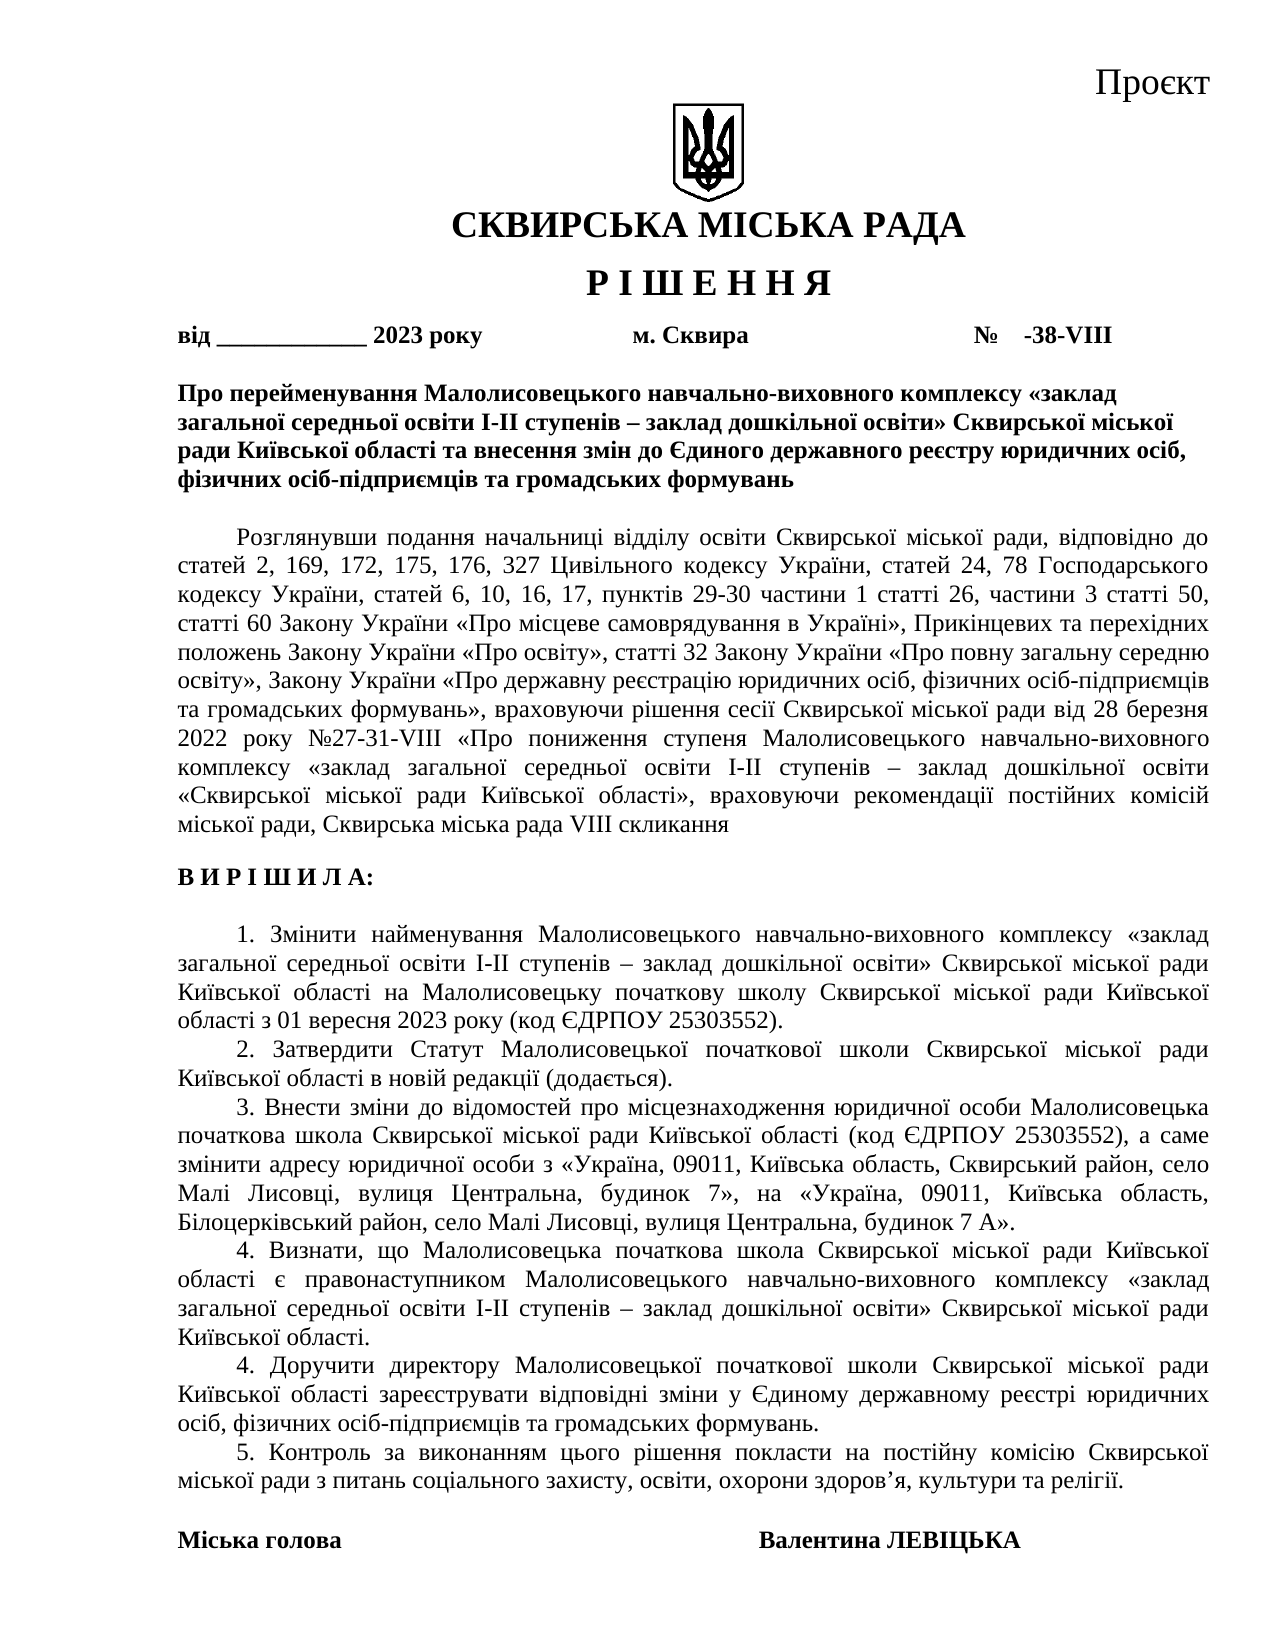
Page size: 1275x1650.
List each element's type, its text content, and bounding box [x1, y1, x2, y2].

text 5. Контроль за виконанням цього рішення покласти на постійну комісію Сквирської міської ради з питань соціального захисту, освіти, охорони здоров’я, культури та релігії. [177, 1437, 1210, 1494]
text 2. Затвердити Статут Малолисовецької початкової школи Сквирської міської ради Київської області в новій редакції (додається). [177, 1034, 1210, 1092]
text від ____________ 2023 року м. Сквира № -38-VIII [177, 320, 1240, 349]
text Р І Ш Е Н Н Я [177, 260, 1240, 303]
picture [671, 102, 746, 203]
text 4. Визнати, що Малолисовецька початкова школа Сквирської міської ради Київської області є правонаступником Малолисовецького навчально-виховного комплексу «заклад загальної середньої освіти І-ІІ ступенів – заклад дошкільної освіти» Сквирської міської ради Київської області. [177, 1236, 1210, 1351]
text Про перейменування Малолисовецького навчально-виховного комплексу «заклад загальної середньої освіти І-ІІ ступенів – заклад дошкільної освіти» Сквирської міської ради Київської області та внесення змін до Єдиного державного реєстру юридичних осіб, фізичних осіб-підприємців та громадських формувань [177, 378, 1210, 493]
text Міська голова Валентина ЛЕВІЦЬКА [177, 1525, 1210, 1553]
text В И Р І Ш И Л А: [177, 862, 1210, 891]
text Розглянувши подання начальниці відділу освіти Сквирської міської ради, відповідно до статей 2, 169, 172, 175, 176, 327 Цивільного кодексу України, статей 24, 78 Господарського кодексу України, статей 6, 10, 16, 17, пунктів 29-30 частини 1 статті 26, частини 3 статті 50, статті 60 Закону України «Про місцеве самоврядування в Україні», Прикінцевих та перехідних положень Закону України «Про освіту», статті 32 Закону України «Про повну загальну середню освіту», Закону України «Про державну реєстрацію юридичних осіб, фізичних осіб-підприємців та громадських формувань», враховуючи рішення сесії Сквирської міської ради від 28 березня 2022 року №27-31-VIII «Про пониження ступеня Малолисовецького навчально-виховного комплексу «заклад загальної середньої освіти І-ІІ ступенів – заклад дошкільної освіти «Сквирської міської ради Київської області», враховуючи рекомендації постійних комісій міської ради, Сквирська міська рада VIII скликання [177, 522, 1210, 838]
text 3. Внести зміни до відомостей про місцезнаходження юридичної особи Малолисовецька початкова школа Сквирської міської ради Київської області (код ЄДРПОУ 25303552), а саме змінити адресу юридичної особи з «Україна, 09011, Київська область, Сквирський район, село Малі Лисовці, вулиця Центральна, будинок 7», на «Україна, 09011, Київська область, Білоцерківський район, село Малі Лисовці, вулиця Центральна, будинок 7 А». [177, 1092, 1210, 1236]
text 4. Доручити директору Малолисовецької початкової школи Сквирської міської ради Київської області зареєструвати відповідні зміни у Єдиному державному реєстрі юридичних осіб, фізичних осіб-підприємців та громадських формувань. [177, 1351, 1210, 1437]
text 1. Змінити найменування Малолисовецького навчально-виховного комплексу «заклад загальної середньої освіти І-ІІ ступенів – заклад дошкільної освіти» Сквирської міської ради Київської області на Малолисовецьку початкову школу Сквирської міської ради Київської області з 01 вересня 2023 року (код ЄДРПОУ 25303552). [177, 919, 1210, 1034]
text Проєкт [177, 59, 1210, 102]
text СКВИРСЬКА МІСЬКА РАДА [177, 203, 1240, 246]
